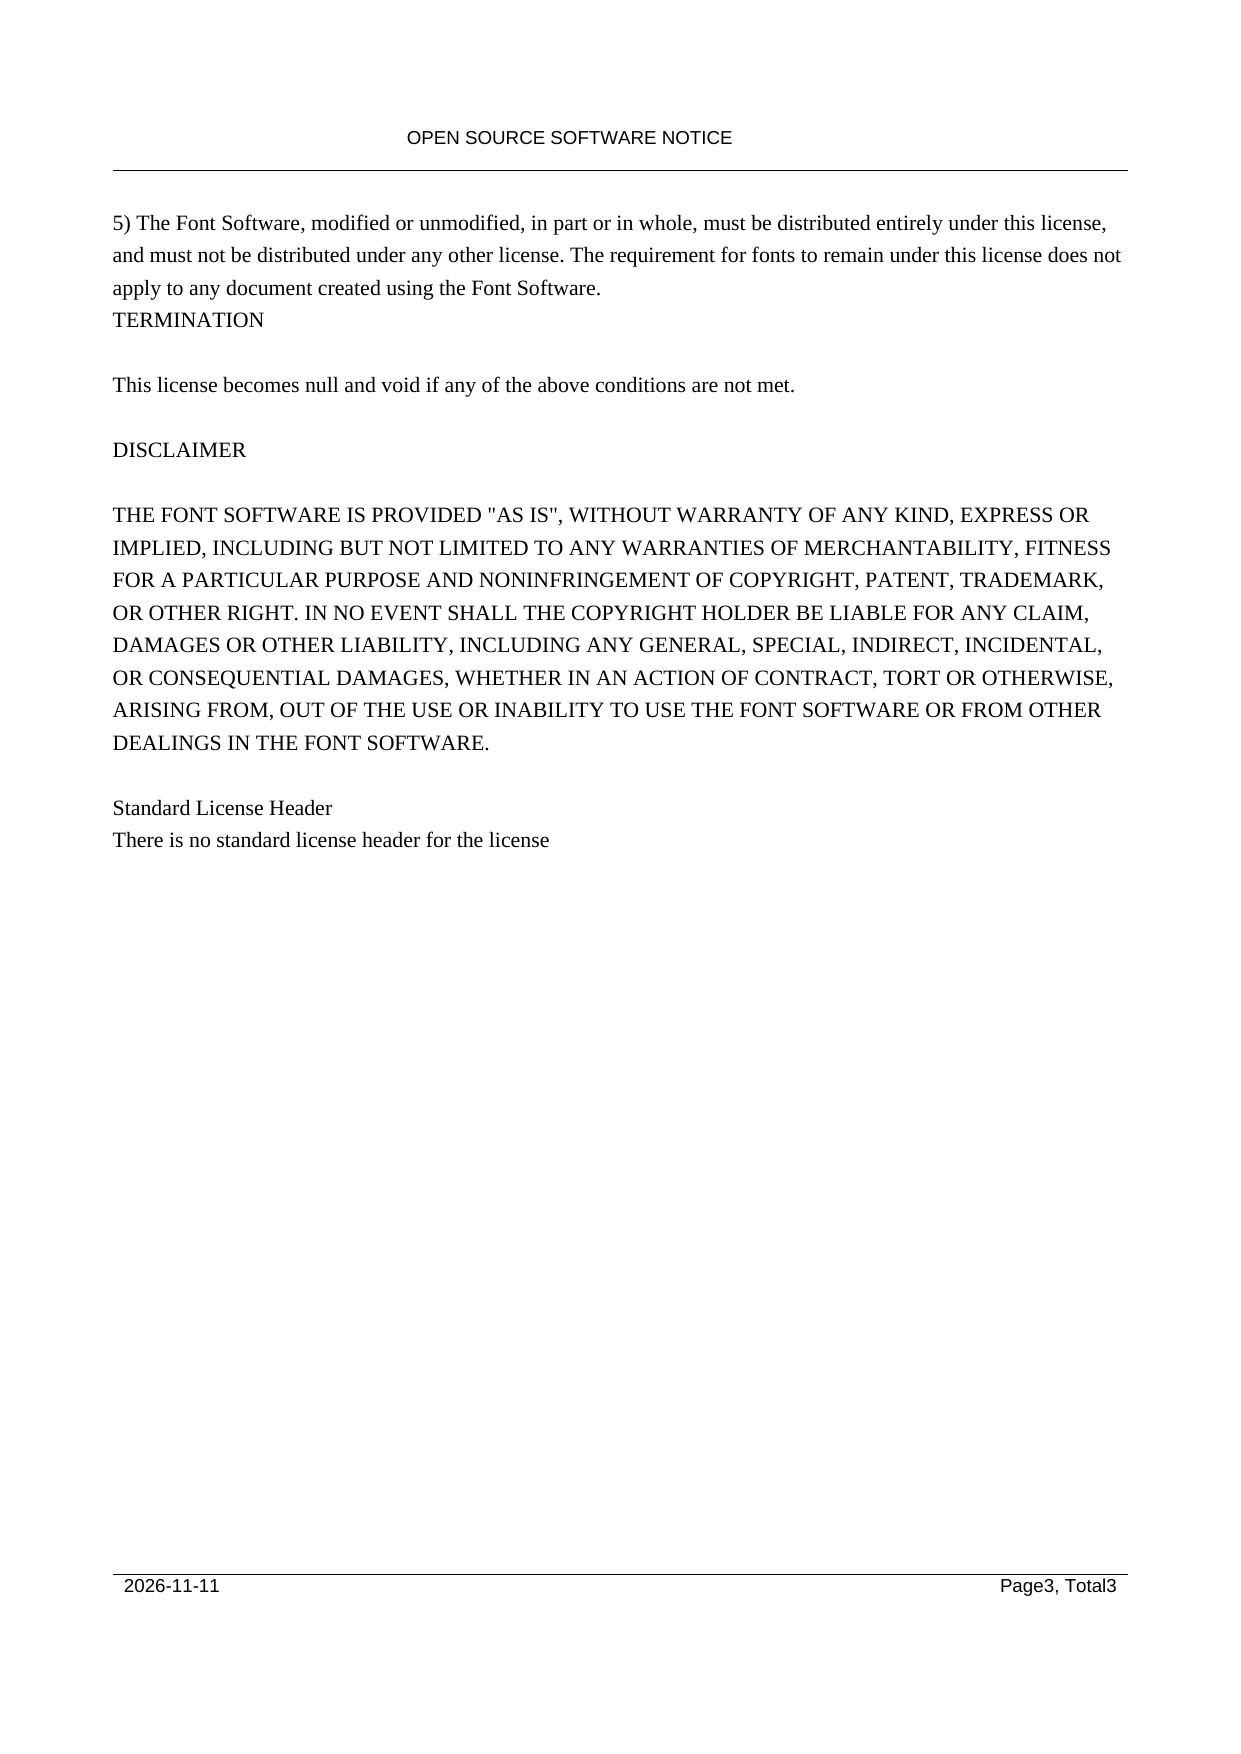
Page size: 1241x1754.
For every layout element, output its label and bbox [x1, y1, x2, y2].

text [112, 206, 1128, 856]
